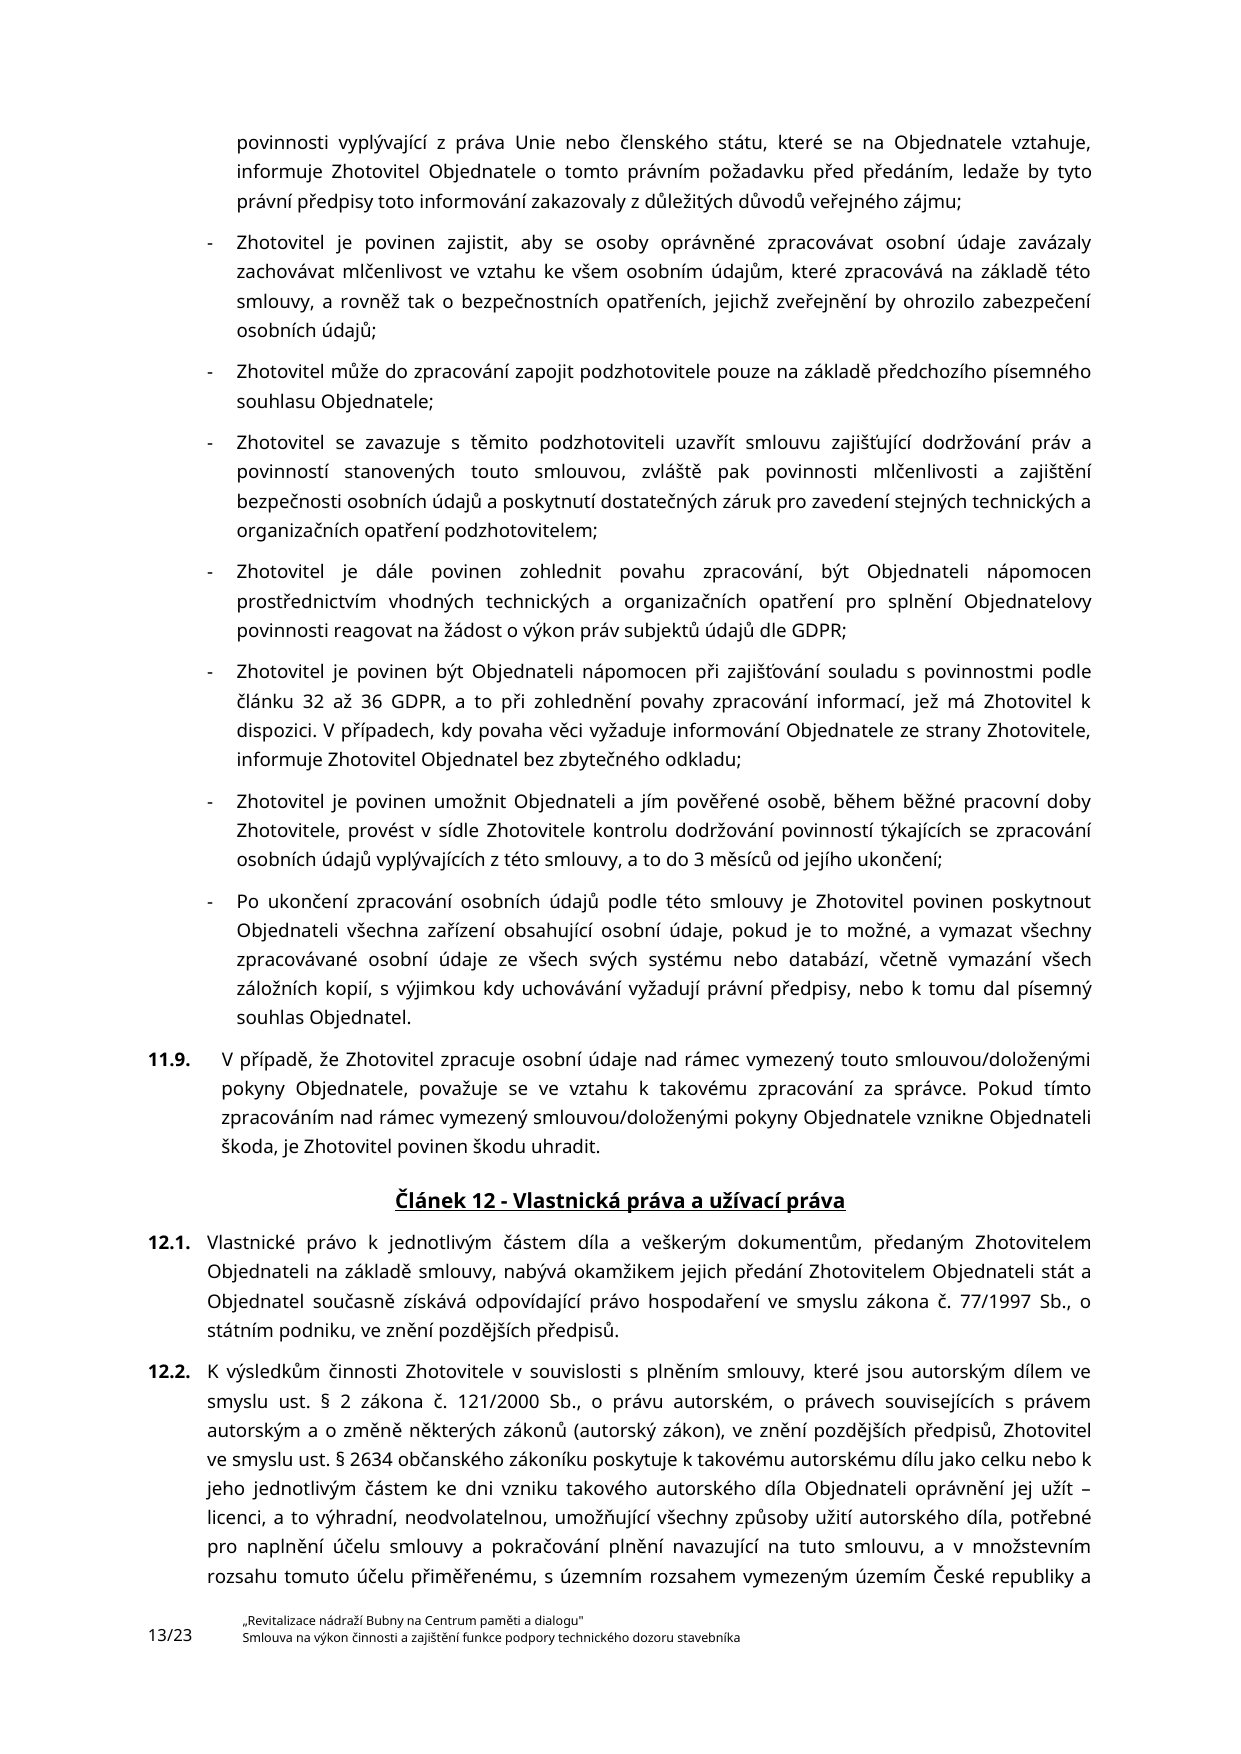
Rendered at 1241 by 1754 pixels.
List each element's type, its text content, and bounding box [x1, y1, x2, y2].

text - Zhotovitel je povinen umožnit Objednateli a jím pověřené osobě, během běžné pracovní doby Zhotovitele, provést v sídle Zhotovitele kontrolu dodržování povinností týkajících se zpracování osobních údajů vyplývajících z této smlouvy, a to do 3 měsíců od jejího ukončení; [207, 785, 1092, 872]
text - Zhotovitel je dále povinen zohlednit povahu zpracování, být Objednateli nápomocen prostřednictvím vhodných technických a organizačních opatření pro splnění Objednatelovy povinnosti reagovat na žádost o výkon práv subjektů údajů dle GDPR; [207, 556, 1092, 643]
text - Zhotovitel je povinen zajistit, aby se osoby oprávněné zpracovávat osobní údaje zavázaly zachovávat mlčenlivost ve vztahu ke všem osobním údajům, které zpracovává na základě této smlouvy, a rovněž tak o bezpečnostních opatřeních, jejichž zveřejnění by ohrozilo zabezpečení osobních údajů; [207, 226, 1092, 343]
text 12.1. Vlastnické právo k jednotlivým částem díla a veškerým dokumentům, předaným Zhotovitelem Objednateli na základě smlouvy, nabývá okamžikem jejich předání Zhotovitelem Objednateli stát a Objednatel současně získává odpovídající právo hospodaření ve smyslu zákona č. 77/1997 Sb., o státním podniku, ve znění pozdějších předpisů. [148, 1226, 1092, 1343]
text - Zhotovitel se zavazuje s těmito podzhotoviteli uzavřít smlouvu zajišťující dodržování práv a povinností stanovených touto smlouvou, zvláště pak povinnosti mlčenlivosti a zajištění bezpečnosti osobních údajů a poskytnutí dostatečných záruk pro zavedení stejných technických a organizačních opatření podzhotovitelem; [207, 426, 1092, 543]
text - Zhotovitel může do zpracování zapojit podzhotovitele pouze na základě předchozího písemného souhlasu Objednatele; [207, 356, 1092, 414]
text - Po ukončení zpracování osobních údajů podle této smlouvy je Zhotovitel povinen poskytnout Objednateli všechna zařízení obsahující osobní údaje, pokud je to možné, a vymazat všechny zpracovávané osobní údaje ze všech svých systému nebo databází, včetně vymazání všech záložních kopií, s výjimkou kdy uchovávání vyžadují právní předpisy, nebo k tomu dal písemný souhlas Objednatel. [207, 885, 1092, 1031]
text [207, 126, 1092, 214]
subtitle Článek 12 - Vlastnická práva a užívací práva [148, 1185, 1092, 1214]
text - Zhotovitel je povinen být Objednateli nápomocen při zajišťování souladu s povinnostmi podle článku 32 až 36 GDPR, a to při zohlednění povahy zpracování informací, jež má Zhotovitel k dispozici. V případech, kdy povaha věci vyžaduje informování Objednatele ze strany Zhotovitele, informuje Zhotovitel Objednatel bez zbytečného odkladu; [207, 656, 1092, 772]
text 11.9. V případě, že Zhotovitel zpracuje osobní údaje nad rámec vymezený touto smlouvou/doloženými pokyny Objednatele, považuje se ve vztahu k takovému zpracování za správce. Pokud tímto zpracováním nad rámec vymezený smlouvou/doloženými pokyny Objednatele vznikne Objednateli škoda, je Zhotovitel povinen škodu uhradit. [148, 1043, 1092, 1160]
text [148, 1356, 1092, 1589]
